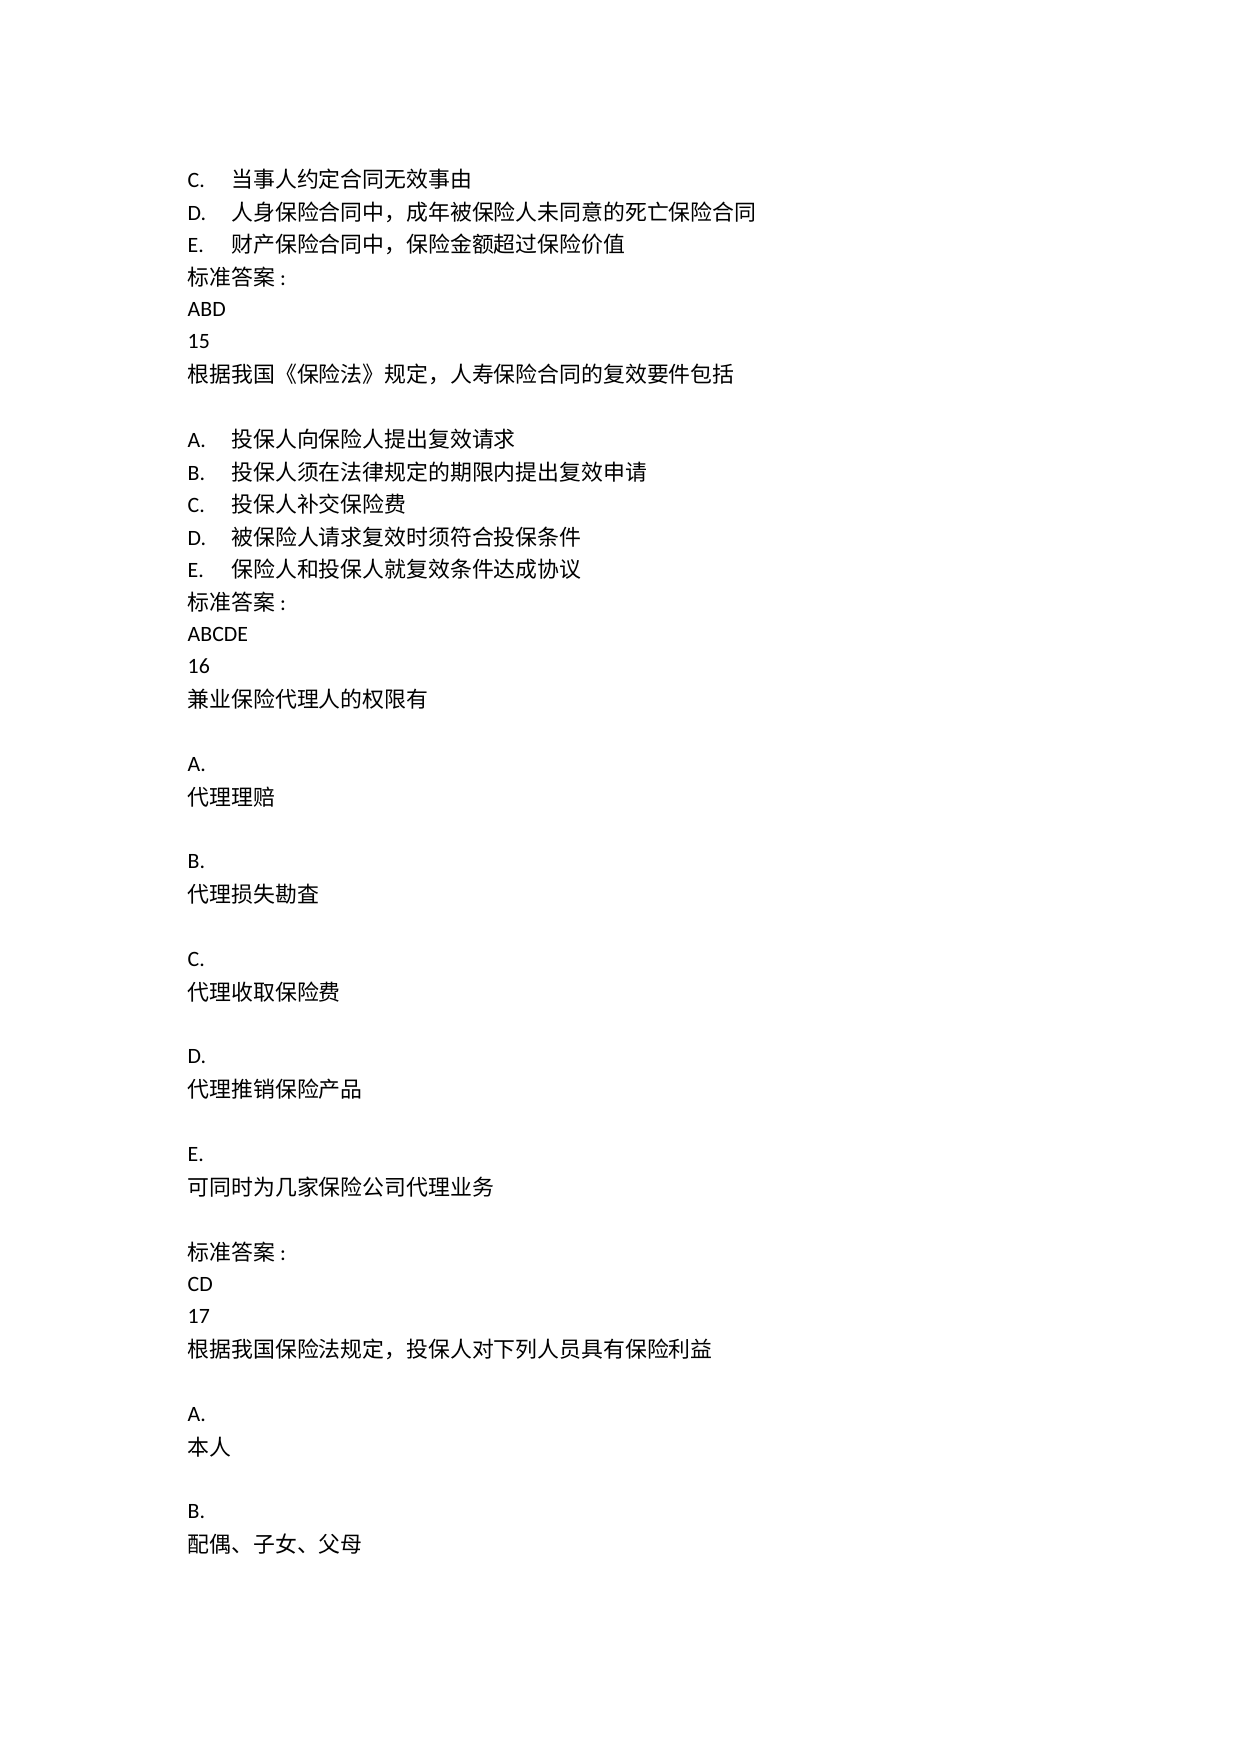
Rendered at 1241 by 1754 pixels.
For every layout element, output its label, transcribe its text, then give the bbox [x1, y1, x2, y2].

text 兼业保险代理人的权限有 [187, 682, 1053, 714]
text CD [187, 1267, 1053, 1299]
text 16 [187, 649, 1053, 682]
text C. 当事人约定合同无效事由 [187, 162, 1053, 194]
text 17 [187, 1299, 1053, 1332]
text 本人 [187, 1429, 1053, 1462]
text 根据我国保险法规定，投保人对下列人员具有保险利益 [187, 1332, 1053, 1364]
text ABCDE [187, 617, 1053, 649]
text ABD [187, 292, 1053, 324]
text 标准答案 : [187, 584, 1053, 617]
text 15 [187, 324, 1053, 357]
text A. [187, 1397, 1053, 1429]
text 根据我国《保险法》规定，人寿保险合同的复效要件包括 [187, 357, 1053, 389]
text C. [187, 942, 1053, 974]
text 可同时为几家保险公司代理业务 [187, 1169, 1053, 1202]
text 配偶、子女、父母 [187, 1527, 1053, 1559]
text 代理损失勘査 [187, 877, 1053, 909]
text A. 投保人向保险人提出复效请求 [187, 422, 1053, 454]
text E. [187, 1137, 1053, 1169]
text A. [187, 747, 1053, 779]
text E. 财产保险合同中，保险金额超过保险价值 [187, 227, 1053, 259]
text 代理理赔 [187, 779, 1053, 812]
text B. 投保人须在法律规定的期限内提出复效申请 [187, 454, 1053, 487]
text E. 保险人和投保人就复效条件达成协议 [187, 552, 1053, 584]
text 代理推销保险产品 [187, 1072, 1053, 1104]
text D. 人身保险合同中，成年被保险人未同意的死亡保险合同 [187, 194, 1053, 227]
text B. [187, 1494, 1053, 1527]
text 标准答案 : [187, 1234, 1053, 1267]
text D. [187, 1039, 1053, 1072]
text D. 被保险人请求复效时须符合投保条件 [187, 519, 1053, 552]
text 标准答案 : [187, 259, 1053, 292]
text B. [187, 844, 1053, 877]
text C. 投保人补交保险费 [187, 487, 1053, 519]
text 代理收取保险费 [187, 974, 1053, 1007]
